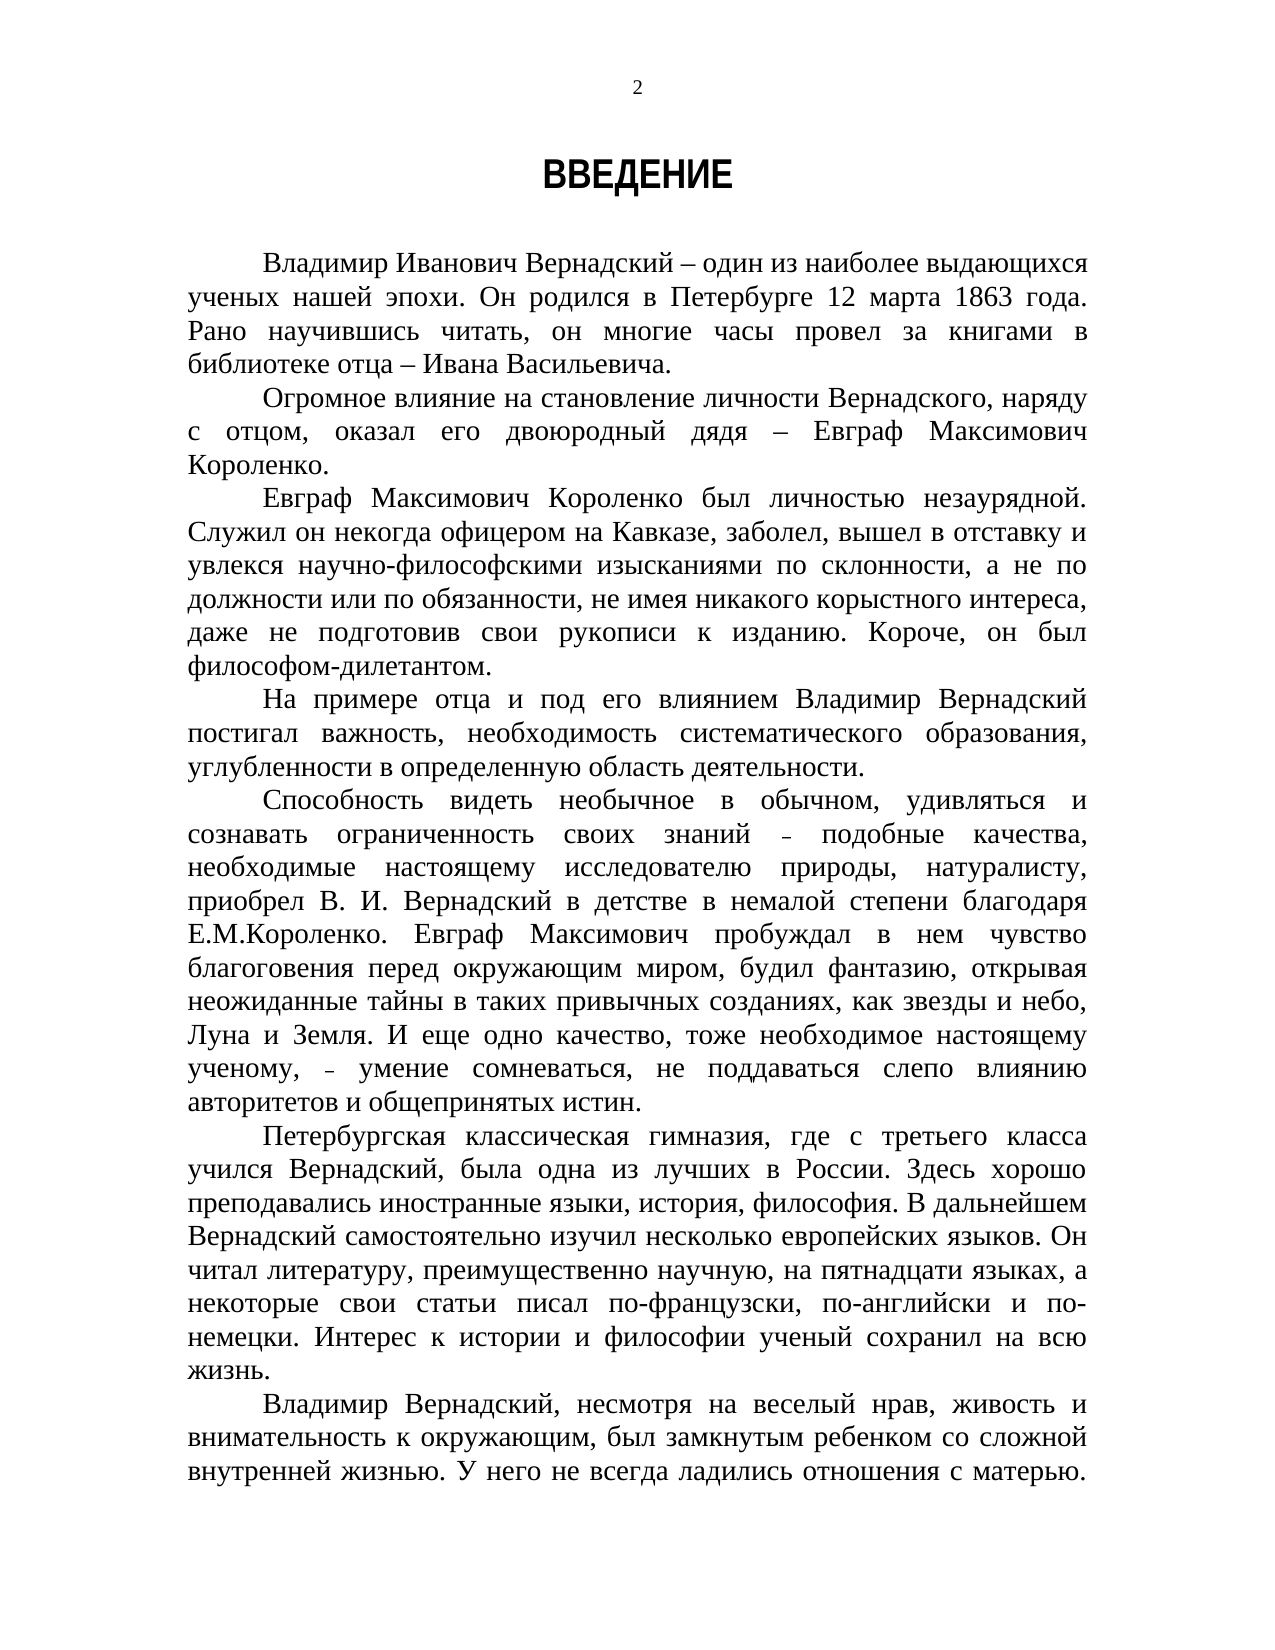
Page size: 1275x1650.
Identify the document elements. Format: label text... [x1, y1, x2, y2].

text Огромное влияние на становление личности Вернадского, наряду с отцом, оказал его двоюродный дядя – Евграф Максимович Короленко. [187, 380, 1088, 480]
text ВВЕДЕНИЕ [187, 150, 1088, 198]
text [187, 1386, 1088, 1487]
text Владимир Иванович Вернадский – один из наиболее выдающихся ученых нашей эпохи. Он родился в Петербурге 12 марта 1863 года. Рано научившись читать, он многие часы провел за книгами в библиотеке отца – Ивана Васильевича. [187, 246, 1088, 380]
text Евграф Максимович Короленко был личностью незаурядной. Служил он некогда офицером на Кавказе, заболел, вышел в отставку и увлекся научно-философскими изысканиями по склонности, а не по должности или по обязанности, не имея никакого корыстного интереса, даже не подготовив свои рукописи к изданию. Короче, он был философом-дилетантом. [187, 480, 1088, 682]
text Способность видеть необычное в обычном, удивляться и сознавать ограниченность своих знаний – подобные качества, необходимые настоящему исследователю природы, натуралисту, приобрел В. И. Вернадский в детстве в немалой степени благодаря Е.М.Короленко. Евграф Максимович пробуждал в нем чувство благоговения перед окружающим миром, будил фантазию, открывая неожиданные тайны в таких привычных созданиях, как звезды и небо, Луна и Земля. И еще одно качество, тоже необходимое настоящему ученому, – умение сомневаться, не поддаваться слепо влиянию авторитетов и общепринятых истин. [187, 782, 1088, 1118]
text На примере отца и под его влиянием Владимир Вернадский постигал важность, необходимость систематического образования, углубленности в определенную область деятельности. [187, 682, 1088, 782]
text Петербургская классическая гимназия, где с третьего класса учился Вернадский, была одна из лучших в России. Здесь хорошо преподавались иностранные языки, история, философия. В дальнейшем Вернадский самостоятельно изучил несколько европейских языков. Он читал литературу, преимущественно научную, на пятнадцати языках, а некоторые свои статьи писал по-французски, по-английски и по-немецки. Интерес к истории и философии ученый сохранил на всю жизнь. [187, 1118, 1088, 1386]
